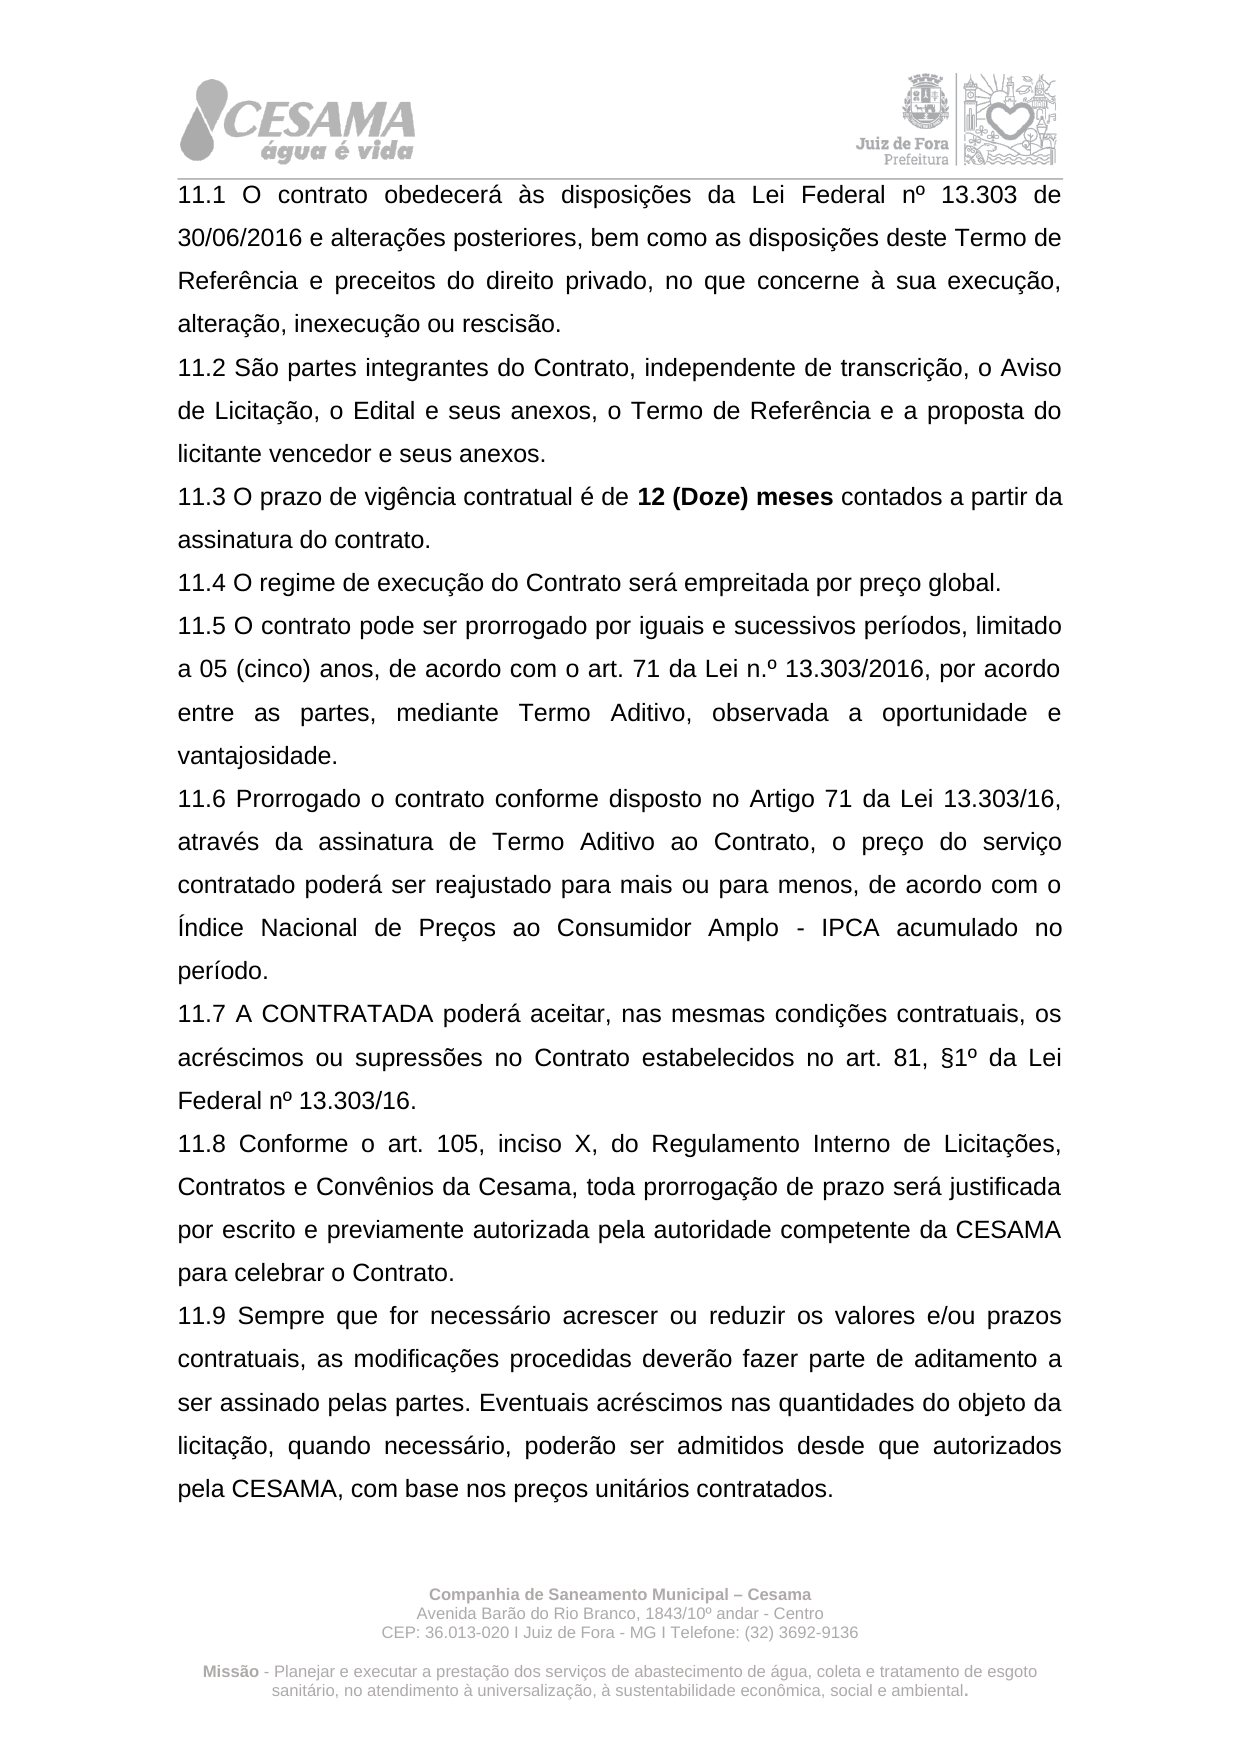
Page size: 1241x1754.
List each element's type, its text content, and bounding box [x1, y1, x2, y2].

text 11.6 Prorrogado o contrato conforme disposto no Artigo 71 da Lei 13.303/16, através da assinatura de Termo Aditivo ao Contrato, o preço do serviço contratado poderá ser reajustado para mais ou para menos, de acordo com o Índice Nacional de Preços ao Consumidor Amplo - IPCA acumulado no período. [177, 784, 1063, 985]
text 11.1 O contrato obedecerá às disposições da Lei Federal nº 13.303 de 30/06/2016 e alterações posteriores, bem como as disposições deste Termo de Referência e preceitos do direito privado, no que concerne à sua execução, alteração, inexecução ou rescisão. [177, 180, 1063, 338]
text 11.3 O prazo de vigência contratual é de 12 (Doze) meses contados a partir da assinatura do contrato. [177, 482, 1063, 554]
text 11.2 São partes integrantes do Contrato, independente de transcrição, o Aviso de Licitação, o Edital e seus anexos, o Termo de Referência e a proposta do licitante vencedor e seus anexos. [177, 352, 1063, 467]
text 11.8 Conforme o art. 105, inciso X, do Regulamento Interno de Licitações, Contratos e Convênios da Cesama, toda prorrogação de prazo será justificada por escrito e previamente autorizada pela autoridade competente da CESAMA para celebrar o Contrato. [177, 1129, 1063, 1287]
text 11.5 O contrato pode ser prorrogado por iguais e sucessivos períodos, limitado a 05 (cinco) anos, de acordo com o art. 71 da Lei n.º 13.303/2016, por acordo entre as partes, mediante Termo Aditivo, observada a oportunidade e vantajosidade. [177, 611, 1063, 769]
text 11.4 O regime de execução do Contrato será empreitada por preço global. [177, 568, 1063, 597]
text 11.9 Sempre que for necessário acrescer ou reduzir os valores e/ou prazos contratuais, as modificações procedidas deverão fazer parte de aditamento a ser assinado pelas partes. Eventuais acréscimos nas quantidades do objeto da licitação, quando necessário, poderão ser admitidos desde que autorizados pela CESAMA, com base nos preços unitários contratados. [177, 1301, 1063, 1502]
picture [177, 73, 1064, 180]
text 11.7 A CONTRATADA poderá aceitar, nas mesmas condições contratuais, os acréscimos ou supressões no Contrato estabelecidos no art. 81, §1º da Lei Federal nº 13.303/16. [177, 999, 1063, 1114]
